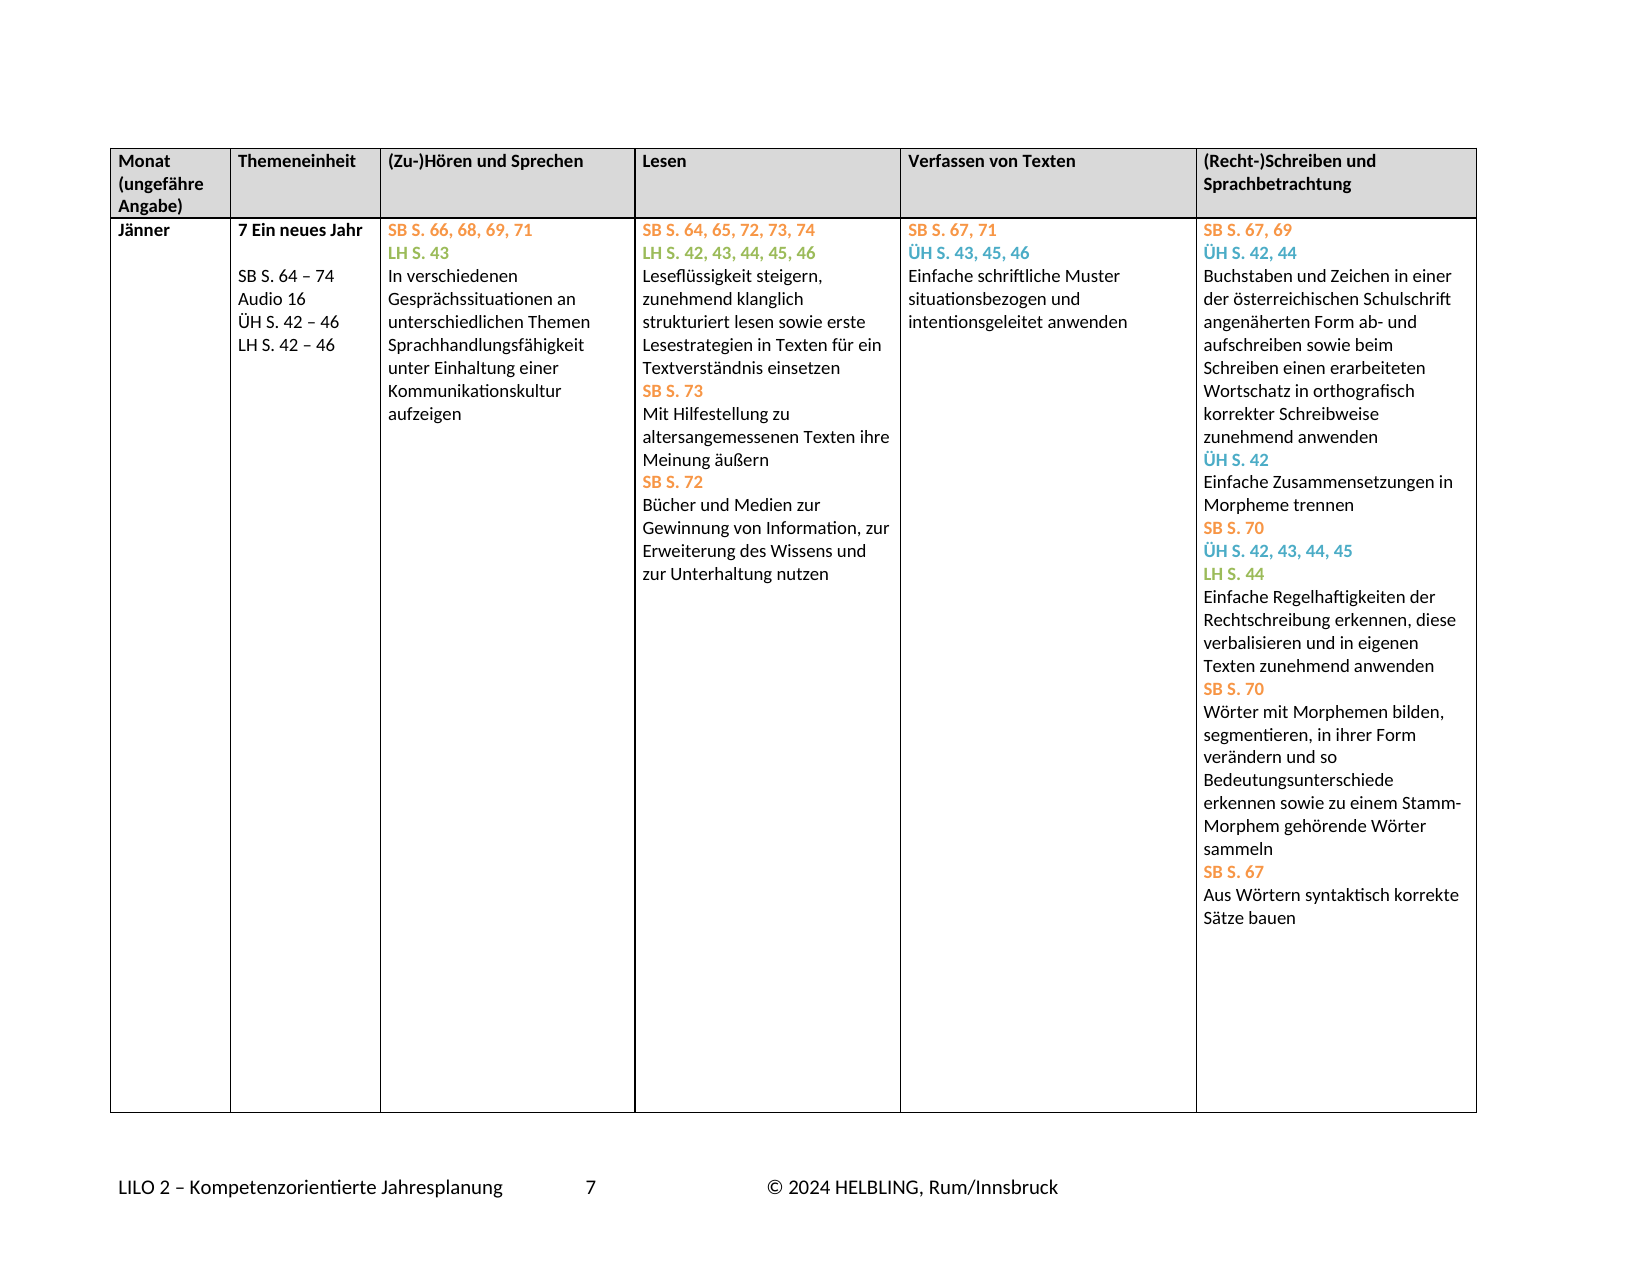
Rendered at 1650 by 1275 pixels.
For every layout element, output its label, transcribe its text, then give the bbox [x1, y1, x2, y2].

table_cell Verfassen von Texten [901, 149, 1196, 217]
table_cell 7 Ein neues Jahr SB S. 64 – 74 Audio 16 ÜH S. 42 – 46 LH S. 42 – 46 [231, 219, 380, 1112]
table_cell Themeneinheit [231, 149, 380, 217]
table_cell SB S. 67, 71 ÜH S. 43, 45, 46 Einfache schriftliche Muster situationsbezogen und intentionsgeleitet anwenden [901, 219, 1196, 1112]
table_cell SB S. 67, 69 ÜH S. 42, 44 Buchstaben und Zeichen in einer der österreichischen Schulschrift angenäherten Form ab- und aufschreiben sowie beim Schreiben einen erarbeiteten Wortschatz in orthografisch korrekter Schreibweise zunehmend anwenden ÜH S. 42 Einfache Zusammensetzungen in Morpheme trennen SB S. 70 ÜH S. 42, 43, 44, 45 LH S. 44 Einfache Regelhaftigkeiten der Rechtschreibung erkennen, diese verbalisieren und in eigenen Texten zunehmend anwenden SB S. 70 Wörter mit Morphemen bilden, segmentieren, in ihrer Form verändern und so Bedeutungsunterschiede erkennen sowie zu einem Stamm-Morphem gehörende Wörter sammeln SB S. 67 Aus Wörtern syntaktisch korrekte Sätze bauen [1197, 219, 1476, 1112]
table_cell Monat (ungefähre Angabe) [111, 149, 230, 217]
table_cell SB S. 66, 68, 69, 71 LH S. 43 In verschiedenen Gesprächssituationen an unterschiedlichen Themen Sprachhandlungsfähigkeit unter Einhaltung einer Kommunikationskultur aufzeigen [381, 219, 634, 1112]
table_cell Jänner [111, 219, 230, 1112]
table_cell SB S. 64, 65, 72, 73, 74 LH S. 42, 43, 44, 45, 46 Leseflüssigkeit steigern, zunehmend klanglich strukturiert lesen sowie erste Lesestrategien in Texten für ein Textverständnis einsetzen SB S. 73 Mit Hilfestellung zu altersangemessenen Texten ihre Meinung äußern SB S. 72 Bücher und Medien zur Gewinnung von Information, zur Erweiterung des Wissens und zur Unterhaltung nutzen [636, 219, 900, 1112]
table_cell (Recht-)Schreiben und Sprachbetrachtung [1197, 149, 1476, 217]
table_cell Lesen [636, 149, 900, 217]
table_cell (Zu-)Hören und Sprechen [381, 149, 634, 217]
